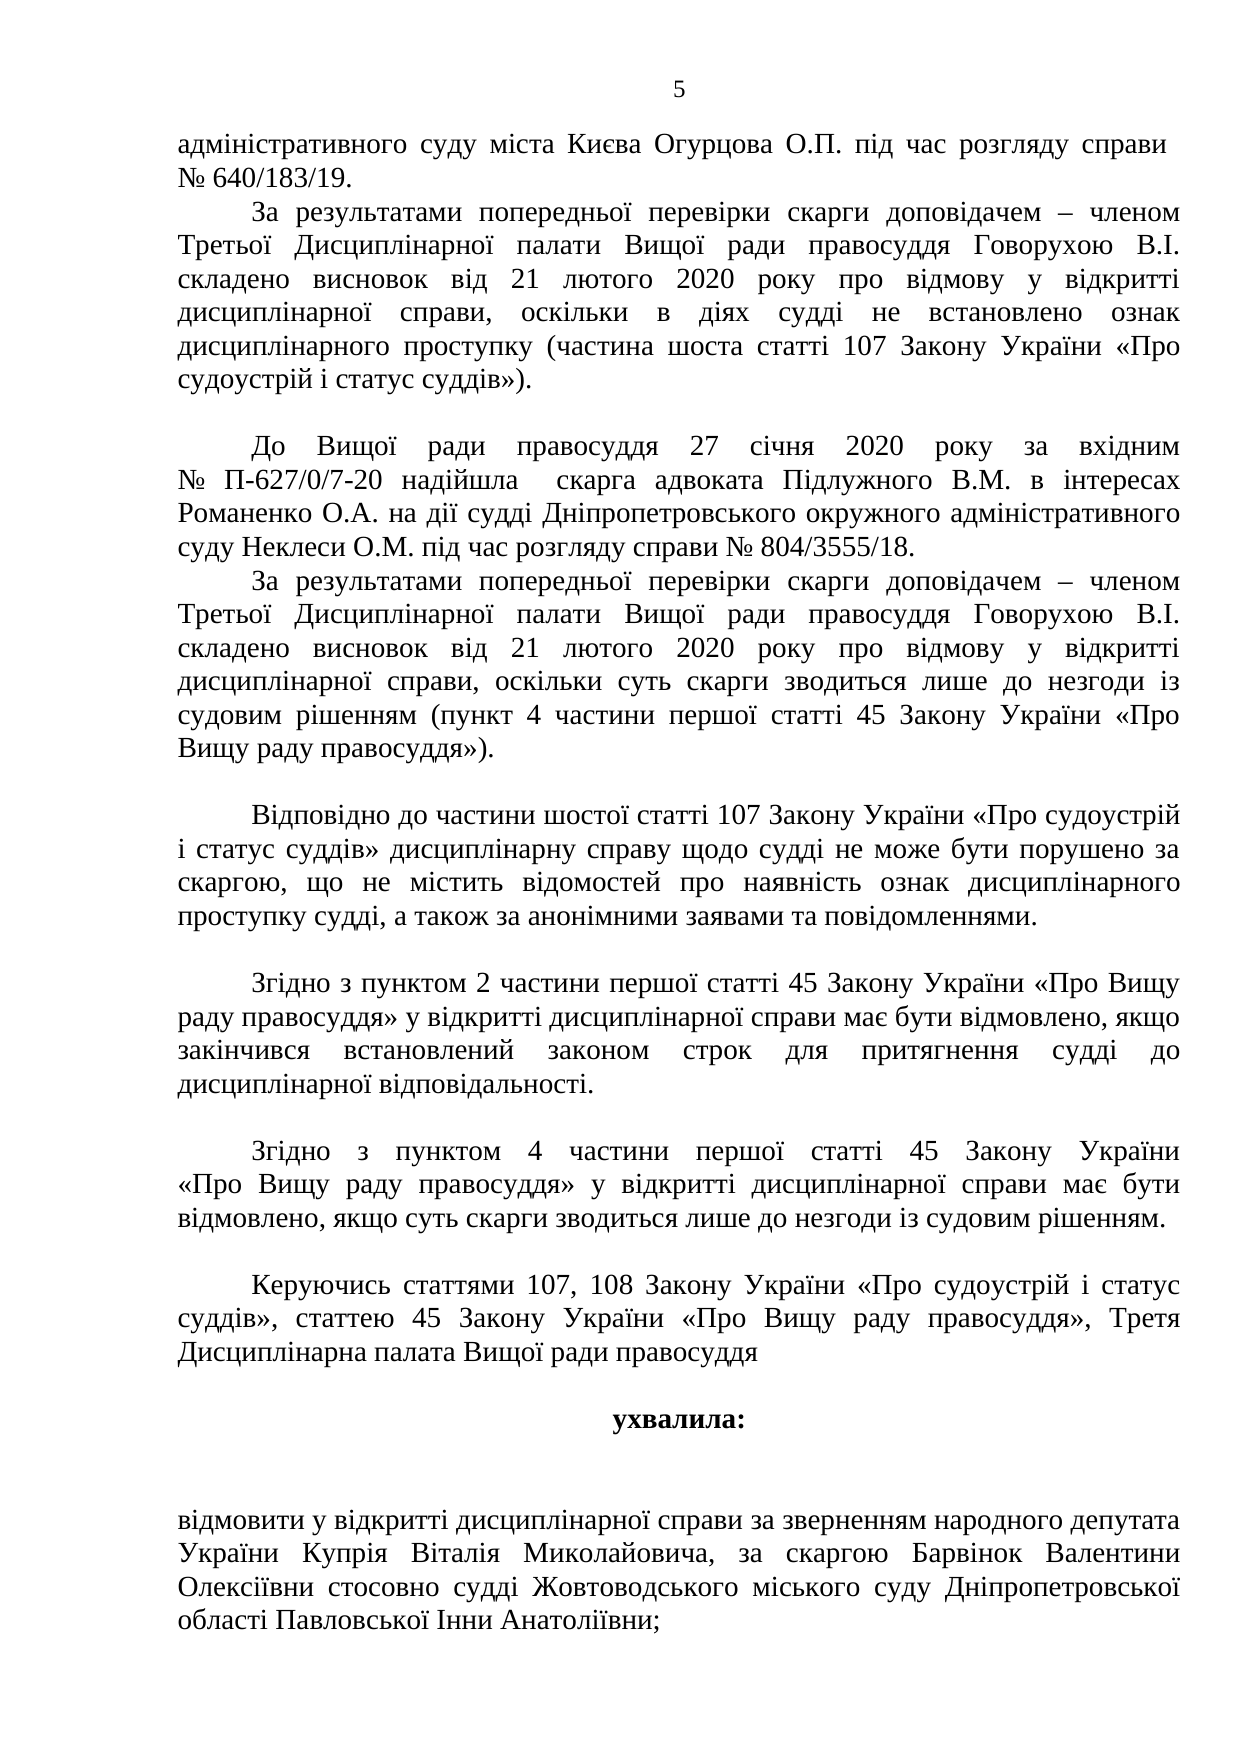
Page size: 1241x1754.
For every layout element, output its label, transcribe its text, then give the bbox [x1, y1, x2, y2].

text Згідно з пунктом 2 частини першої статті 45 Закону України «Про Вищу раду правосуддя» у відкритті дисциплінарної справи має бути відмовлено, якщо закінчився встановлений законом строк для притягнення судді до дисциплінарної відповідальності. [177, 965, 1181, 1099]
text До Вищої ради правосуддя 27 січня 2020 року за вхідним № П-627/0/7-20 надійшла скарга адвоката Підлужного В.М. в інтересах Романенко О.А. на дії судді Дніпропетровського окружного адміністративного суду Неклеси О.М. під час розгляду справи № 804/3555/18. [177, 428, 1181, 563]
text Згідно з пунктом 4 частини першої статті 45 Закону України «Про Вищу раду правосуддя» у відкритті дисциплінарної справи має бути відмовлено, якщо суть скарги зводиться лише до незгоди із судовим рішенням. [177, 1133, 1181, 1233]
text відмовити у відкритті дисциплінарної справи за зверненням народного депутата України Купрія Віталія Миколайовича, за скаргою Барвінок Валентини Олексіївни стосовно судді Жовтоводського міського суду Дніпропетровської області Павловської Інни Анатоліївни; [177, 1502, 1181, 1636]
text Керуючись статтями 107, 108 Закону України «Про судоустрій і статус суддів», статтею 45 Закону України «Про Вищу раду правосуддя», Третя Дисциплінарна палата Вищої ради правосуддя [177, 1267, 1181, 1368]
text Відповідно до частини шостої статті 107 Закону України «Про судоустрій і статус суддів» дисциплінарну справу щодо судді не може бути порушено за скаргою, що не містить відомостей про наявність ознак дисциплінарного проступку судді, а також за анонімними заявами та повідомленнями. [177, 797, 1181, 932]
text За результатами попередньої перевірки скарги доповідачем – членом Третьої Дисциплінарної палати Вищої ради правосуддя Говорухою В.І. складено висновок від 21 лютого 2020 року про відмову у відкритті дисциплінарної справи, оскільки суть скарги зводиться лише до незгоди із судовим рішенням (пункт 4 частини першої статті 45 Закону України «Про Вищу раду правосуддя»). [177, 563, 1181, 764]
text ухвалила: [177, 1401, 1181, 1435]
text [177, 127, 1181, 194]
text За результатами попередньої перевірки скарги доповідачем – членом Третьої Дисциплінарної палати Вищої ради правосуддя Говорухою В.І. складено висновок від 21 лютого 2020 року про відмову у відкритті дисциплінарної справи, оскільки в діях судді не встановлено ознак дисциплінарного проступку (частина шоста статті 107 Закону України «Про судоустрій і статус суддів»). [177, 194, 1181, 395]
